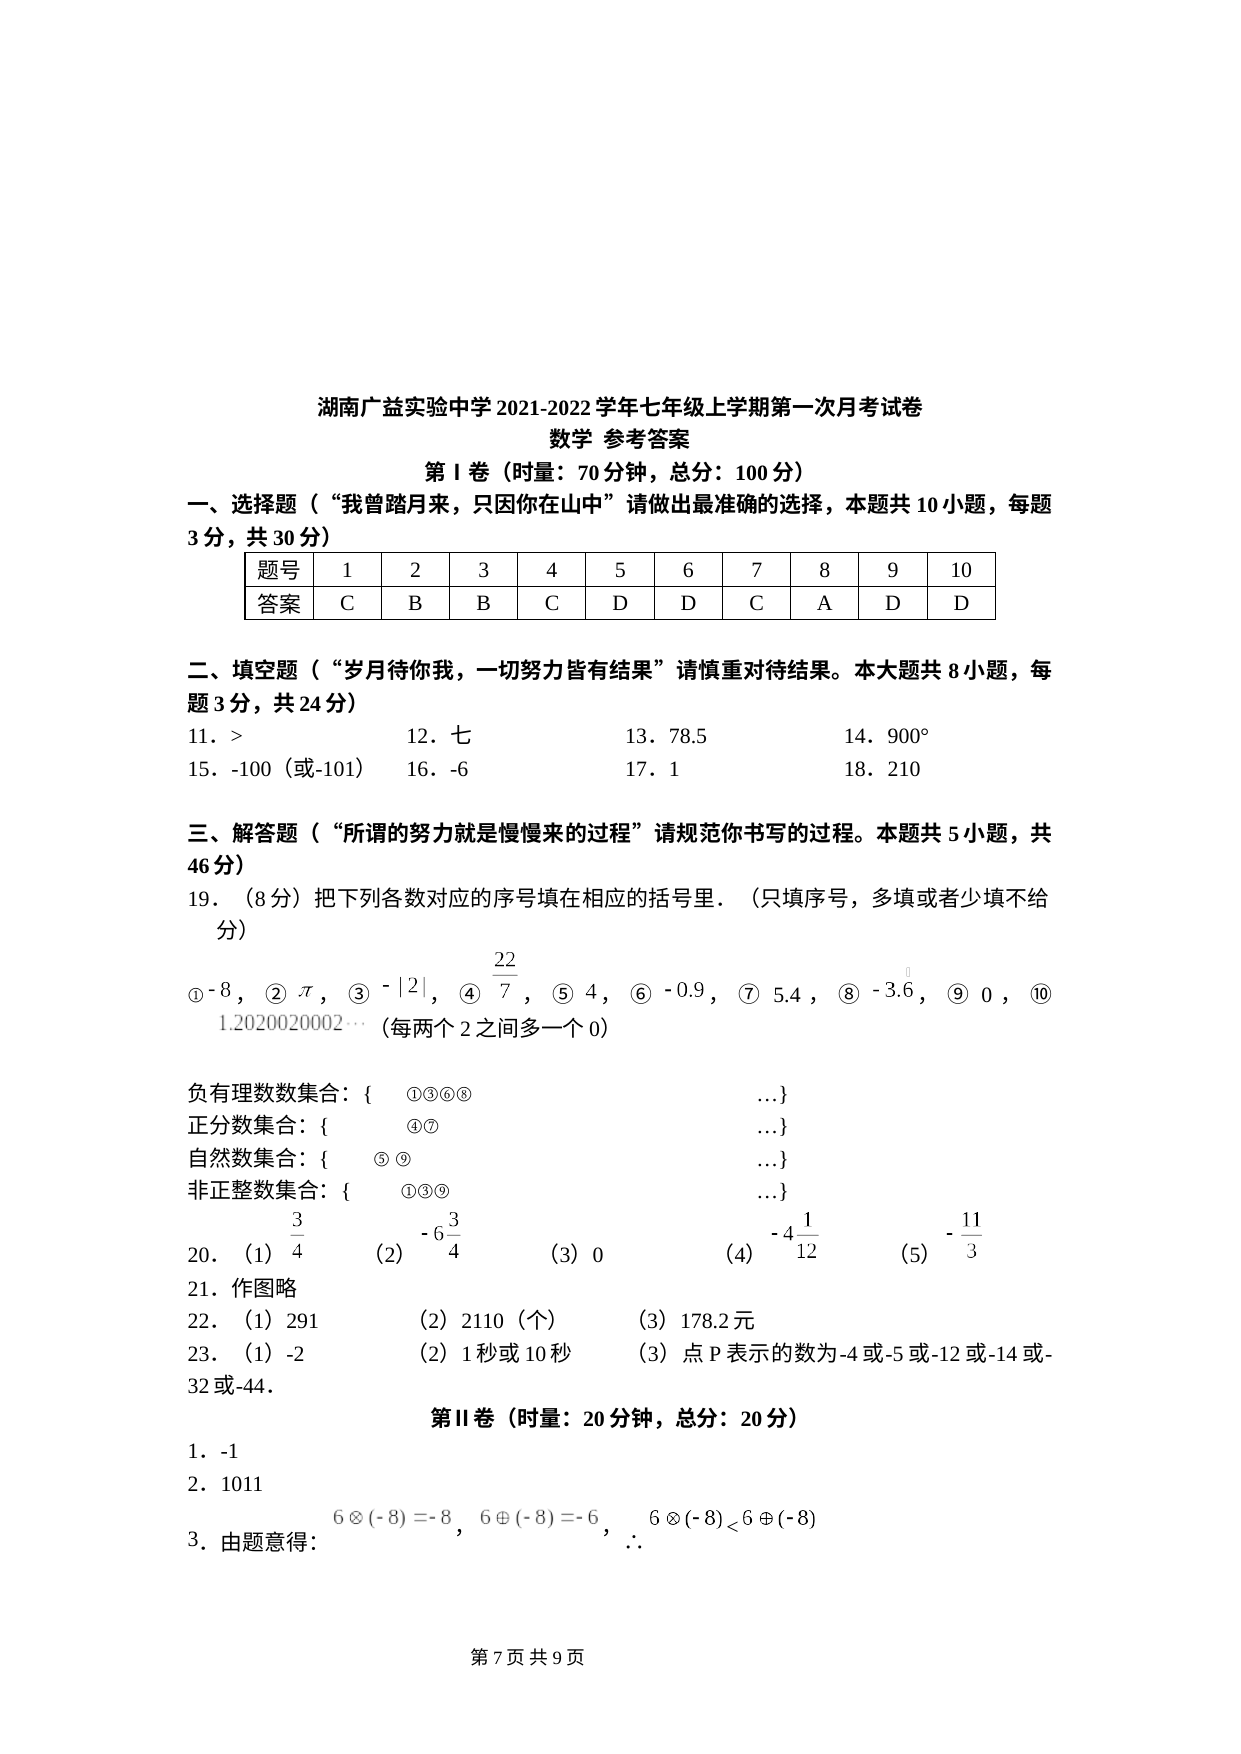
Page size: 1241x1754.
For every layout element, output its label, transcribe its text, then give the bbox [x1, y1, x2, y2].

text 三、解答题（“所谓的努力就是慢慢来的过程”请规范你书写的过程。本题共5小题，共46分） [187, 815, 1053, 880]
list 21．作图略 [187, 1270, 1053, 1303]
table_header 题号 [246, 553, 313, 586]
text ①，②，③，④，⑤，⑥，⑦5.4，⑧，⑨0，⑩ （每两个2之间多一个0） [187, 945, 1053, 1075]
table_header 5 [586, 553, 654, 586]
text 3．由题意得：，，∴< [187, 1498, 1053, 1563]
text 第Ⅱ卷（时量：20分钟，总分：20分） [187, 1400, 1053, 1433]
table_header 4 [518, 553, 585, 586]
table_header 7 [723, 553, 790, 586]
text 湖南广益实验中学2021-2022学年七年级上学期第一次月考试卷 [187, 389, 1053, 422]
text 正分数集合：{ ④⑦ …} [187, 1108, 1053, 1140]
table_header 9 [859, 553, 927, 586]
table_header 2 [382, 553, 449, 586]
table_header 10 [928, 553, 995, 586]
table_cell A [791, 587, 858, 619]
text 20．（1） （2） （3）0 （4） （5） [187, 1205, 1053, 1270]
table_cell C [723, 587, 790, 619]
text 一、选择题（“我曾踏月来，只因你在山中”请做出最准确的选择，本题共10小题，每题3分，共30分） [187, 487, 1053, 552]
table_cell D [586, 587, 654, 619]
table_cell D [928, 587, 995, 619]
table_cell C [314, 587, 381, 619]
table_cell D [655, 587, 722, 619]
text 2．1011 [187, 1465, 1053, 1498]
table_header 8 [791, 553, 858, 586]
text 第Ⅰ卷（时量：70分钟，总分：100分） [187, 454, 1053, 487]
table_header 3 [450, 553, 517, 586]
text 22．（1）291 （2）2110（个） （3）178.2元 [187, 1303, 1053, 1335]
table_cell B [450, 587, 517, 619]
text 非正整数集合：{ ①③⑨ …} [187, 1173, 1053, 1205]
text 23．（1）-2 （2）1秒或10秒 （3）点P表示的数为-4或-5或-12或-14或-32或-44． [187, 1335, 1053, 1400]
table_header 6 [655, 553, 722, 586]
text 19．（8分）把下列各数对应的序号填在相应的括号里．（只填序号，多填或者少填不给分） [187, 880, 1053, 945]
table_header 1 [314, 553, 381, 586]
table_cell C [518, 587, 585, 619]
table_cell B [382, 587, 449, 619]
table_cell 答案 [246, 587, 313, 619]
text 自然数集合：{ ⑤⑨ …} [187, 1140, 1053, 1173]
text 15．-100（或-101） 16．-6 17．1 18．210 [187, 750, 1053, 783]
table_cell D [859, 587, 927, 619]
text 数学 参考答案 [187, 422, 1053, 454]
text 11．> 12．七 13．78.5 14．900° [187, 718, 1053, 750]
text 二、填空题（“岁月待你我，一切努力皆有结果”请慎重对待结果。本大题共8小题，每题3分，共24分） [187, 653, 1053, 718]
text 1．-1 [187, 1433, 1053, 1465]
text 负有理数数集合：{ ①③⑥⑧ …} [187, 1075, 1053, 1108]
